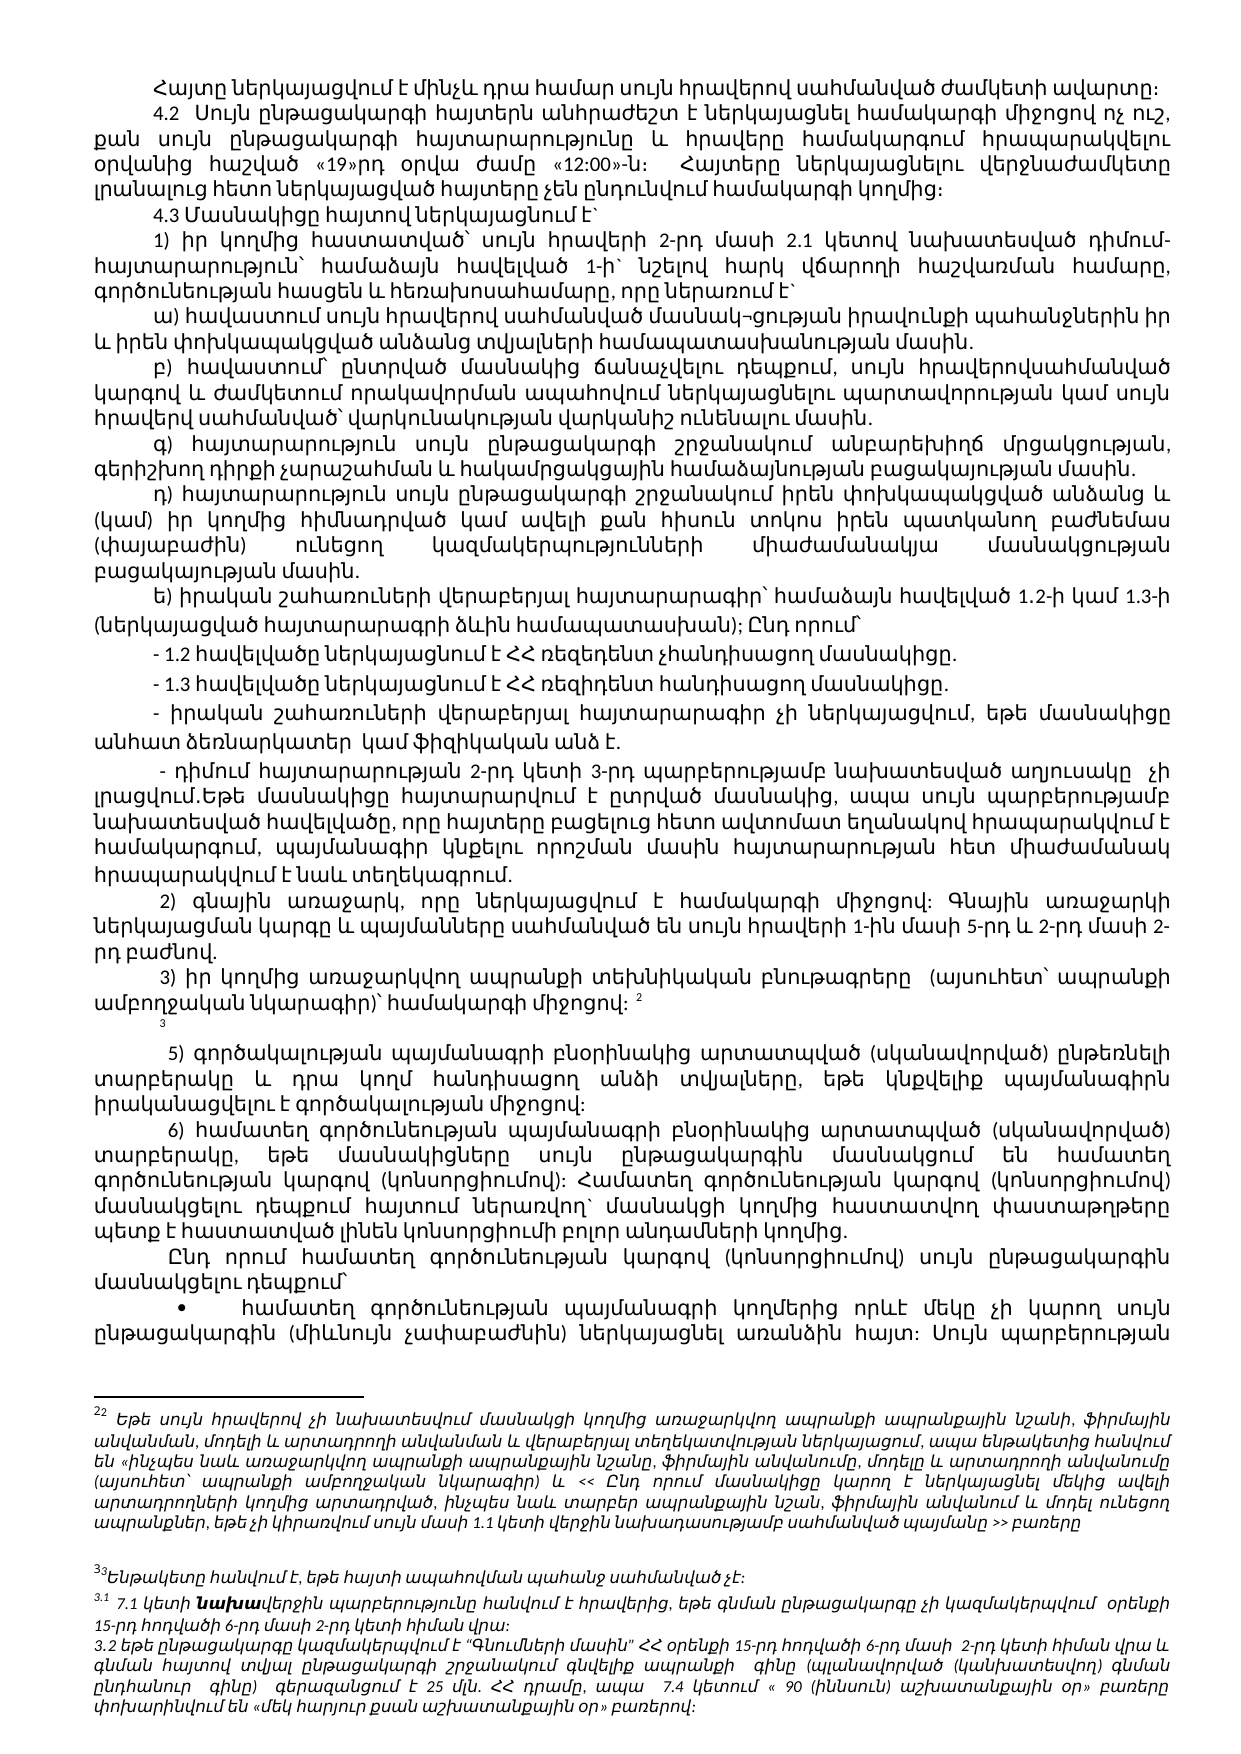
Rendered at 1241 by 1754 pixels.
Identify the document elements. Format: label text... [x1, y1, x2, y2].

text 4.3 Մասնակիցը հայտով ներկայացնում է` [94, 202, 1171, 227]
text Ընդ որում համատեղ գործունեության կարգով (կոնսորցիումով) սույն ընթացակարգին մասնակցելու դեպքում՝ [94, 1244, 1171, 1295]
text Հայտը ներկայացվում է մինչև դրա համար սույն հրավերով սահմանված ժամկետի ավարտը։ [94, 75, 1171, 100]
text 5) գործակալության պայմանագրի բնօրինակից արտատպված (սկանավորված) ընթեռնելի տարբերակը և դրա կողմ հանդիսացող անձի տվյալները, եթե կնքվելիք պայմանագիրն իրականացվելու է գործակալության միջոցով: [94, 1041, 1171, 1117]
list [94, 1295, 1171, 1346]
text 3) իր կողմից առաջարկվող ապրանքի տեխնիկական բնութագրերը (այսուհետ՝ ապրանքի ամբողջական նկարագիր)՝ համակարգի միջոցով: 2 [94, 964, 1171, 1015]
text բ) հավաստում՝ ընտրված մասնակից ճանաչվելու դեպքում, սույն հրավերովսահմանված կարգով և ժամկետում որակավորման ապահովում ներկայացնելու պարտավորության կամ սույն հրավերվ սահմանված՝ վարկունակության վարկանիշ ունենալու մասին. [94, 354, 1171, 431]
text - 1.2 հավելվածը ներկայացնում է ՀՀ ռեզեդենտ չհանդիսացող մասնակիցը. [94, 642, 1171, 667]
text 4.2 Սույն ընթացակարգի հայտերն անհրաժեշտ է ներկայացնել համակարգի միջոցով ոչ ուշ, քան սույն ընթացակարգի հայտարարությունը և հրավերը համակարգում հրապարակվելու օրվանից հաշված «19»րդ օրվա ժամը «12:00»-ն։ Հայտերը ներկայացնելու վերջնաժամկետը լրանալուց հետո ներկայացված հայտերը չեն ընդունվում համակարգի կողմից։ [94, 100, 1171, 202]
text ե) իրական շահառուների վերաբերյալ հայտարարագիր՝ համաձայն հավելված 1․2-ի կամ 1.3-ի (ներկայացված հայտարարագրի ձևին համապատասխան); Ընդ որում՝ [94, 583, 1171, 638]
text ա) հավաստում սույն հրավերով սահմանված մասնակ¬ցության իրավունքի պահանջներին իր և իրեն փոխկապակցված անձանց տվյալների համապատասխանության մասին. [94, 304, 1171, 354]
text - իրական շահառուների վերաբերյալ հայտարարագիր չի ներկայացվում, եթե մասնակիցը անհատ ձեռնարկատեր կամ ֆիզիկական անձ է. [94, 700, 1171, 754]
text - դիմում հայտարարության 2-րդ կետի 3-րդ պարբերությամբ նախատեսված աղյուսակը չի լրացվում․Եթե մասնակիցը հայտարարվում է ըտրված մասնակից, ապա սույն պարբերությամբ նախատեսված հավելվածը, որը հայտերը բացելուց հետո ավտոմատ եղանակով հրապարակվում է համակարգում, պայմանագիր կնքելու որոշման մասին հայտարարության հետ միաժամանակ հրապարակվում է նաև տեղեկագրում. [94, 758, 1171, 888]
text 1) իր կողմից հաստատված՝ սույն հրավերի 2-րդ մասի 2.1 կետով նախատեսված դիմում-հայտարարություն՝ համաձայն հավելված 1-ի` նշելով հարկ վճարողի հաշվառման համարը, գործունեության հասցեն և հեռախոսահամարը, որը ներառում է` [94, 227, 1171, 304]
text 3 [94, 1015, 1171, 1041]
text գ) հայտարարություն սույն ընթացակարգի շրջանակում անբարեխիղճ մրցակցության, գերիշխող դիրքի չարաշահման և հակամրցակցային համաձայնության բացակայության մասին. [94, 431, 1171, 482]
text 2) գնային առաջարկ, որը ներկայացվում է համակարգի միջոցով: Գնային առաջարկի ներկայացման կարգը և պայմանները սահմանված են սույն հրավերի 1-ին մասի 5-րդ և 2-րդ մասի 2-րդ բաժնով. [94, 888, 1171, 964]
text դ) հայտարարություն սույն ընթացակարգի շրջանակում իրեն փոխկապակցված անձանց և (կամ) իր կողմից հիմնադրված կամ ավելի քան հիսուն տոկոս իրեն պատկանող բաժնեմաս (փայաբաժին) ունեցող կազմակերպությունների միաժամանակյա մասնակցության բացակայության մասին. [94, 482, 1171, 583]
text - 1.3 հավելվածը ներկայացնում է ՀՀ ռեզիդենտ հանդիսացող մասնակիցը. [94, 671, 1171, 696]
text 6) համատեղ գործունեության պայմանագրի բնօրինակից արտատպված (սկանավորված) տարբերակը, եթե մասնակիցները սույն ընթացակարգին մասնակցում են համատեղ գործունեության կարգով (կոնսորցիումով): Համատեղ գործունեության կարգով (կոնսորցիումով) մասնակցելու դեպքում հայտում ներառվող` մասնակցի կողմից հաստատվող փաստաթղթերը պետք է հաստատված լինեն կոնսորցիումի բոլոր անդամների կողմից. [94, 1117, 1171, 1244]
